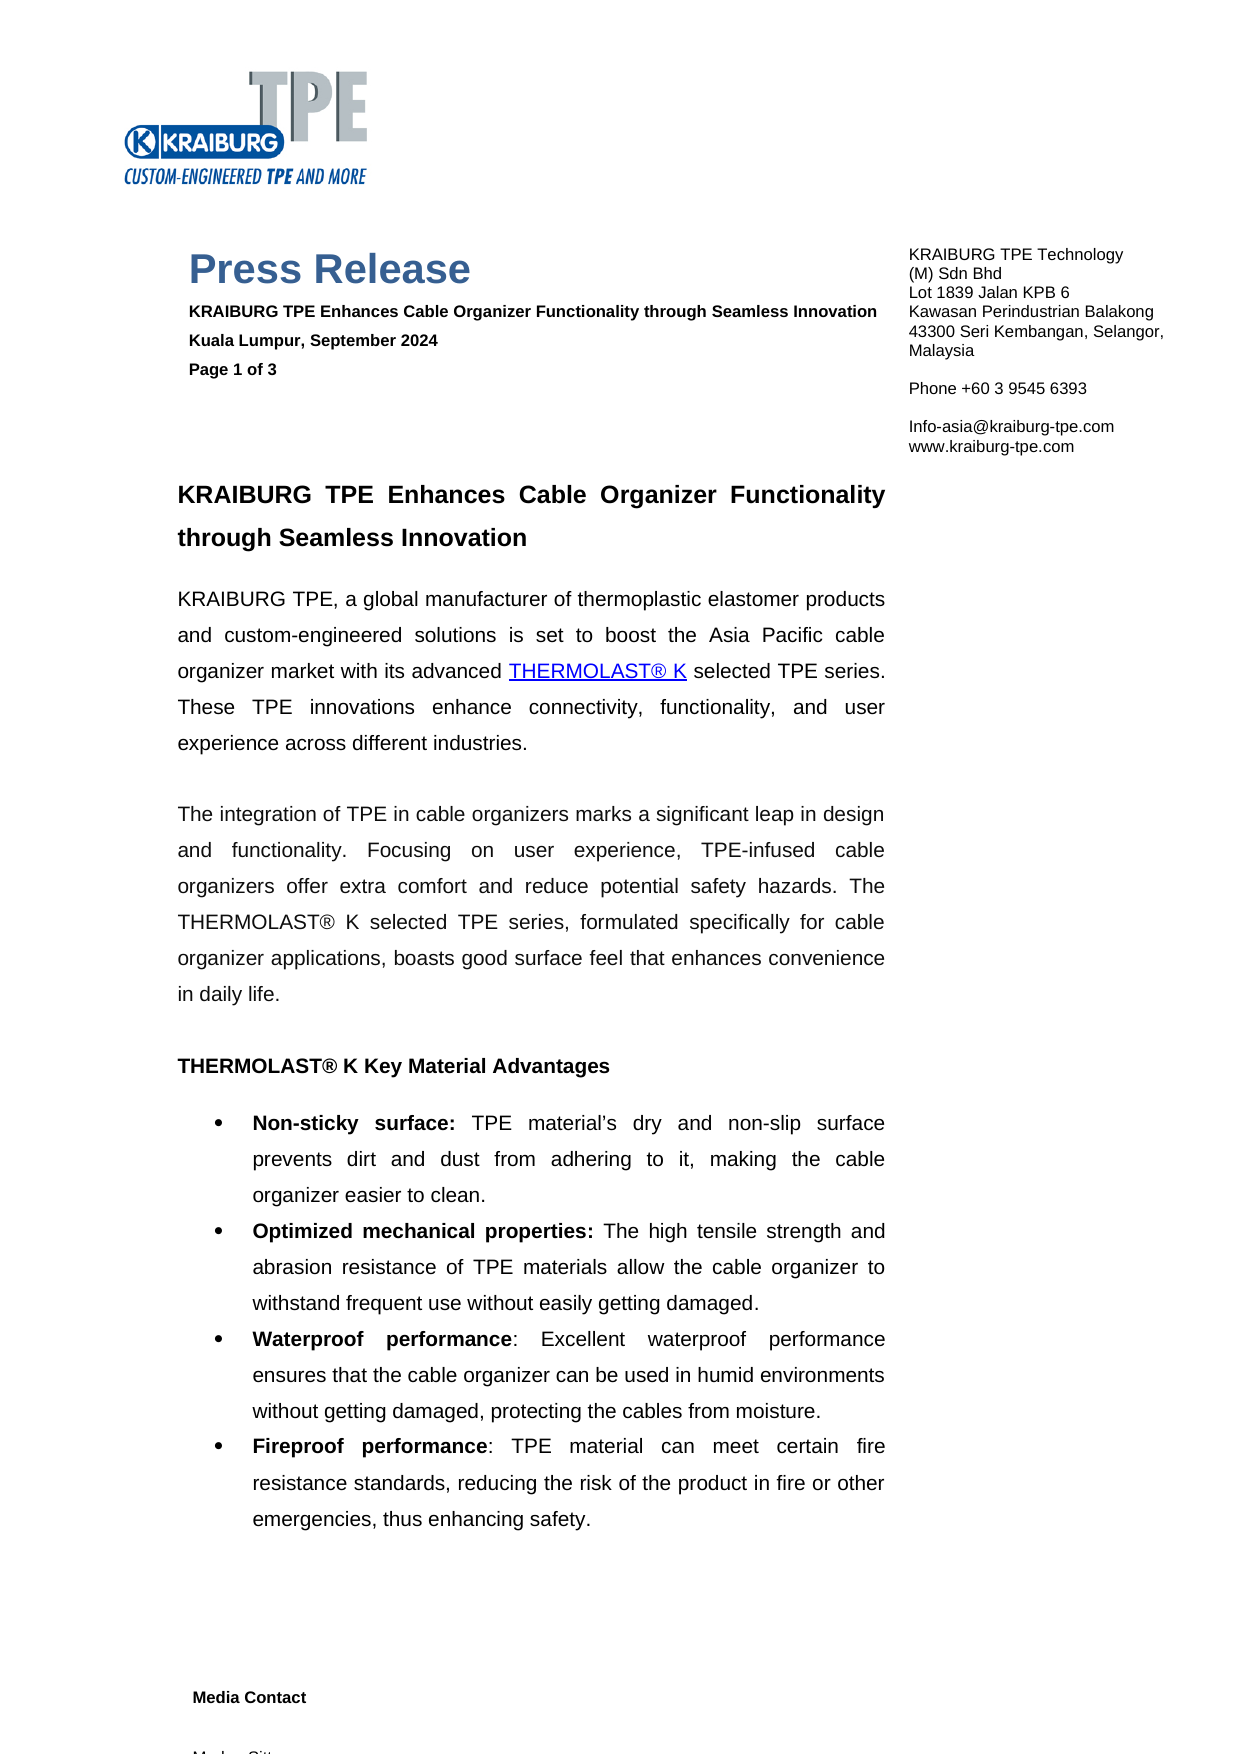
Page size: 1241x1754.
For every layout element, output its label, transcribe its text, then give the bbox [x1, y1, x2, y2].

text KRAIBURG TPE Enhances Cable Organizer Functionality through Seamless Innovation [177, 479, 886, 551]
list Optimized mechanical properties: The high tensile strength and abrasion resistance of TPE materials allow the cable organizer to withstand frequent use without easily getting damaged. [215, 1218, 886, 1314]
text KRAIBURG TPE, a global manufacturer of thermoplastic elastomer products and custom-engineered solutions is set to boost the Asia Pacific cable organizer market with its advanced THERMOLAST® K selected TPE series. These TPE innovations enhance connectivity, functionality, and user experience across different industries. [177, 587, 886, 754]
text THERMOLAST® K Key Material Advantages [177, 1054, 886, 1078]
list Waterproof performance: Excellent waterproof performance ensures that the cable organizer can be used in humid environments without getting damaged, protecting the cables from moisture. [215, 1326, 886, 1422]
picture [112, 55, 379, 200]
list Non-sticky surface: TPE material’s dry and non-slip surface prevents dirt and dust from adhering to it, making the cable organizer easier to clean. [215, 1111, 886, 1207]
text The integration of TPE in cable organizers marks a significant leap in design and functionality. Focusing on user experience, TPE-infused cable organizers offer extra comfort and reduce potential safety hazards. The THERMOLAST® K selected TPE series, formulated specifically for cable organizer applications, boasts good surface feel that enhances convenience in daily life. [177, 802, 886, 1006]
list Fireproof performance: TPE material can meet certain fire resistance standards, reducing the risk of the product in fire or other emergencies, thus enhancing safety. [215, 1434, 886, 1530]
